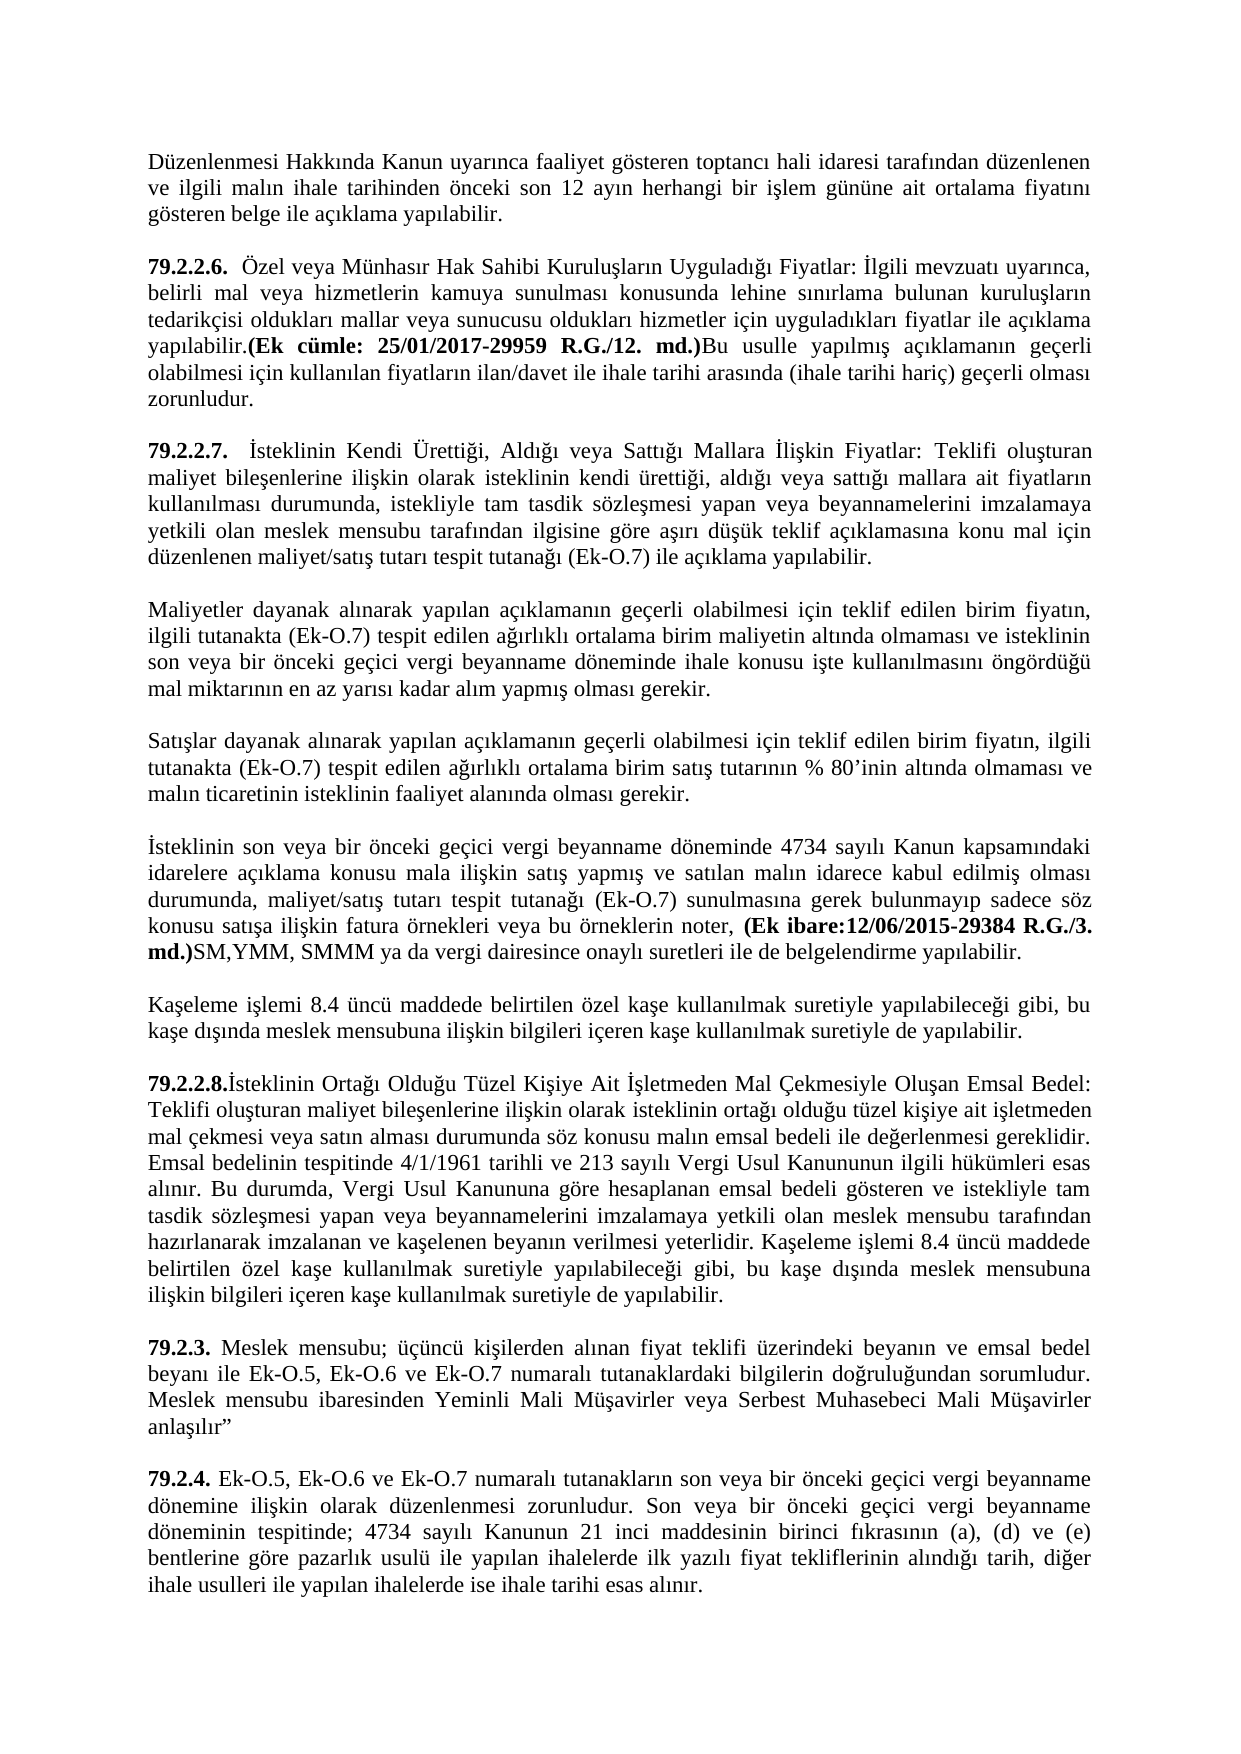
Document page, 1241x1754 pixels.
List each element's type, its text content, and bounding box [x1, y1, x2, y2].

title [148, 148, 1092, 227]
title Satışlar dayanak alınarak yapılan açıklamanın geçerli olabilmesi için teklif edilen birim fiyatın, ilgili tutanakta (Ek-O.7) tespit edilen ağırlıklı ortalama birim satış tutarının % 80’inin altında olmaması ve malın ticaretinin isteklinin faaliyet alanında olması gerekir. [148, 727, 1092, 807]
title İsteklinin son veya bir önceki geçici vergi beyanname döneminde 4734 sayılı Kanun kapsamındaki idarelere açıklama konusu mala ilişkin satış yapmış ve satılan malın idarece kabul edilmiş olması durumunda, maliyet/satış tutarı tespit tutanağı (Ek-O.7) sunulmasına gerek bulunmayıp sadece söz konusu satışa ilişkin fatura örnekleri veya bu örneklerin noter, (Ek ibare:12/06/2015-29384 R.G./3. md.)SM,YMM, SMMM ya da vergi dairesince onaylı suretleri ile de belgelendirme yapılabilir. [148, 833, 1092, 965]
title 79.2.4. Ek-O.5, Ek-O.6 ve Ek-O.7 numaralı tutanakların son veya bir önceki geçici vergi beyanname dönemine ilişkin olarak düzenlenmesi zorunludur. Son veya bir önceki geçici vergi beyanname döneminin tespitinde; 4734 sayılı Kanunun 21 inci maddesinin birinci fıkrasının (a), (d) ve (e) bentlerine göre pazarlık usulü ile yapılan ihalelerde ilk yazılı fiyat tekliflerinin alındığı tarih, diğer ihale usulleri ile yapılan ihalelerde ise ihale tarihi esas alınır. [148, 1465, 1092, 1597]
title Maliyetler dayanak alınarak yapılan açıklamanın geçerli olabilmesi için teklif edilen birim fiyatın, ilgili tutanakta (Ek-O.7) tespit edilen ağırlıklı ortalama birim maliyetin altında olmaması ve isteklinin son veya bir önceki geçici vergi beyanname döneminde ihale konusu işte kullanılmasını öngördüğü mal miktarının en az yarısı kadar alım yapmış olması gerekir. [148, 596, 1092, 701]
title 79.2.2.7. İsteklinin Kendi Ürettiği, Aldığı veya Sattığı Mallara İlişkin Fiyatlar: Teklifi oluşturan maliyet bileşenlerine ilişkin olarak isteklinin kendi ürettiği, aldığı veya sattığı mallara ait fiyatların kullanılması durumunda, istekliyle tam tasdik sözleşmesi yapan veya beyannamelerini imzalamaya yetkili olan meslek mensubu tarafından ilgisine göre aşırı düşük teklif açıklamasına konu mal için düzenlenen maliyet/satış tutarı tespit tutanağı (Ek-O.7) ile açıklama yapılabilir. [148, 438, 1092, 569]
title 79.2.2.8.İsteklinin Ortağı Olduğu Tüzel Kişiye Ait İşletmeden Mal Çekmesiyle Oluşan Emsal Bedel: Teklifi oluşturan maliyet bileşenlerine ilişkin olarak isteklinin ortağı olduğu tüzel kişiye ait işletmeden mal çekmesi veya satın alması durumunda söz konusu malın emsal bedeli ile değerlenmesi gereklidir. Emsal bedelinin tespitinde 4/1/1961 tarihli ve 213 sayılı Vergi Usul Kanununun ilgili hükümleri esas alınır. Bu durumda, Vergi Usul Kanununa göre hesaplanan emsal bedeli gösteren ve istekliyle tam tasdik sözleşmesi yapan veya beyannamelerini imzalamaya yetkili olan meslek mensubu tarafından hazırlanarak imzalanan ve kaşelenen beyanın verilmesi yeterlidir. Kaşeleme işlemi 8.4 üncü maddede belirtilen özel kaşe kullanılmak suretiyle yapılabileceği gibi, bu kaşe dışında meslek mensubuna ilişkin bilgileri içeren kaşe kullanılmak suretiyle de yapılabilir. [148, 1070, 1092, 1307]
title 79.2.3. Meslek mensubu; üçüncü kişilerden alınan fiyat teklifi üzerindeki beyanın ve emsal bedel beyanı ile Ek-O.5, Ek-O.6 ve Ek-O.7 numaralı tutanaklardaki bilgilerin doğruluğundan sorumludur. Meslek mensubu ibaresinden Yeminli Mali Müşavirler veya Serbest Muhasebeci Mali Müşavirler anlaşılır” [148, 1334, 1092, 1439]
text Kaşeleme işlemi 8.4 üncü maddede belirtilen özel kaşe kullanılmak suretiyle yapılabileceği gibi, bu kaşe dışında meslek mensubuna ilişkin bilgileri içeren kaşe kullanılmak suretiyle de yapılabilir. [148, 991, 1092, 1044]
title 79.2.2.6. Özel veya Münhasır Hak Sahibi Kuruluşların Uyguladığı Fiyatlar: İlgili mevzuatı uyarınca, belirli mal veya hizmetlerin kamuya sunulması konusunda lehine sınırlama bulunan kuruluşların tedarikçisi oldukları mallar veya sunucusu oldukları hizmetler için uyguladıkları fiyatlar ile açıklama yapılabilir.(Ek cümle: 25/01/2017-29959 R.G./12. md.)Bu usulle yapılmış açıklamanın geçerli olabilmesi için kullanılan fiyatların ilan/davet ile ihale tarihi arasında (ihale tarihi hariç) geçerli olması zorunludur. [148, 253, 1092, 411]
